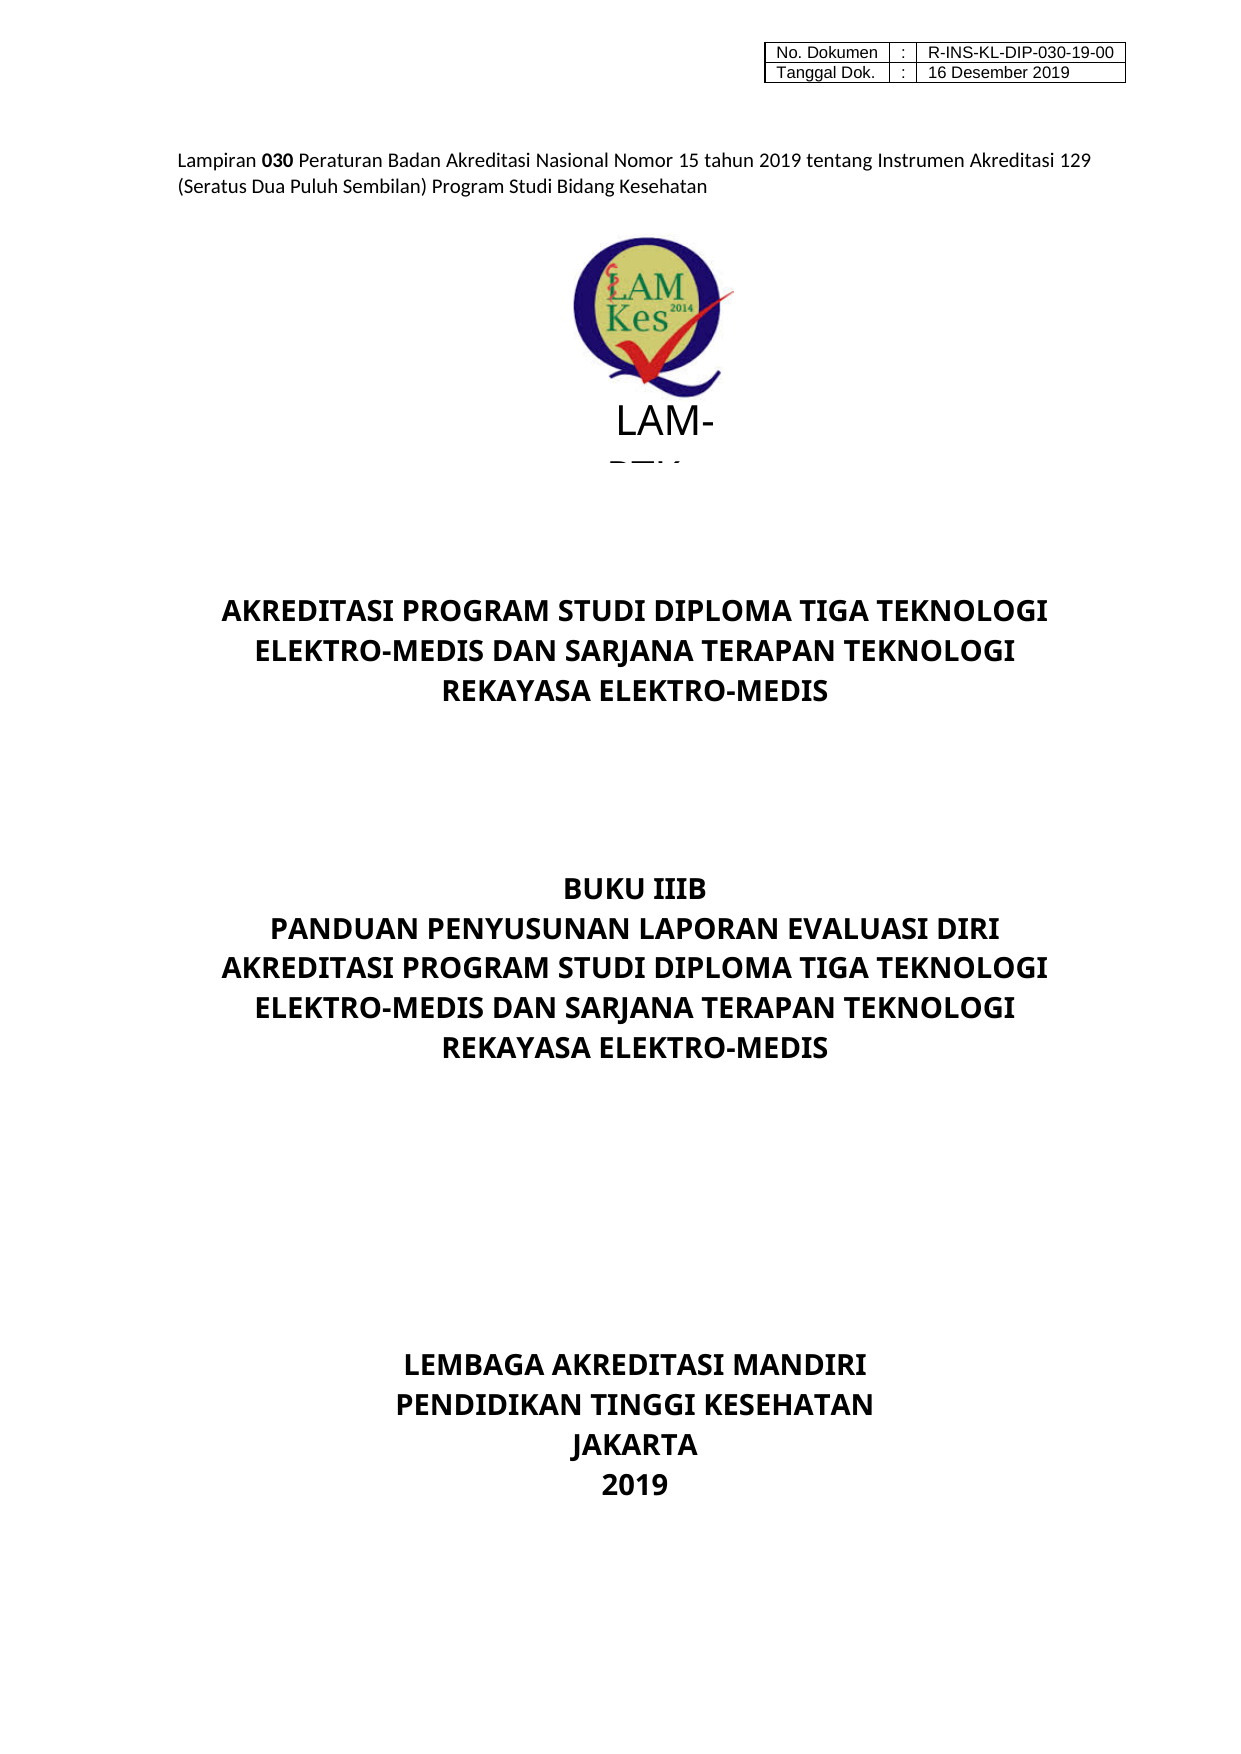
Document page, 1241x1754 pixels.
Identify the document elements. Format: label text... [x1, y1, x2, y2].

text LEMBAGA AKREDITASI MANDIRI [177, 1345, 1092, 1384]
text AKREDITASI PROGRAM STUDI DIPLOMA TIGA TEKNOLOGI ELEKTRO-MEDIS DAN SARJANA TERAPAN TEKNOLOGI REKAYASA ELEKTRO-MEDIS [177, 591, 1092, 710]
text AKREDITASI PROGRAM STUDI DIPLOMA TIGA TEKNOLOGI ELEKTRO-MEDIS DAN SARJANA TERAPAN TEKNOLOGI REKAYASA ELEKTRO-MEDIS [177, 948, 1092, 1067]
text Lampiran 030 Peraturan Badan Akreditasi Nasional Nomor 15 tahun 2019 tentang Instrumen Akreditasi 129 (Seratus Dua Puluh Sembilan) Program Studi Bidang Kesehatan [177, 148, 1092, 198]
text 2019 [177, 1464, 1092, 1503]
text JAKARTA [177, 1424, 1092, 1464]
text PENDIDIKAN TINGGI KESEHATAN [177, 1384, 1092, 1424]
picture [565, 234, 734, 401]
text BUKU IIIB [177, 868, 1092, 908]
text PANDUAN PENYUSUNAN LAPORAN EVALUASI DIRI [177, 908, 1092, 948]
